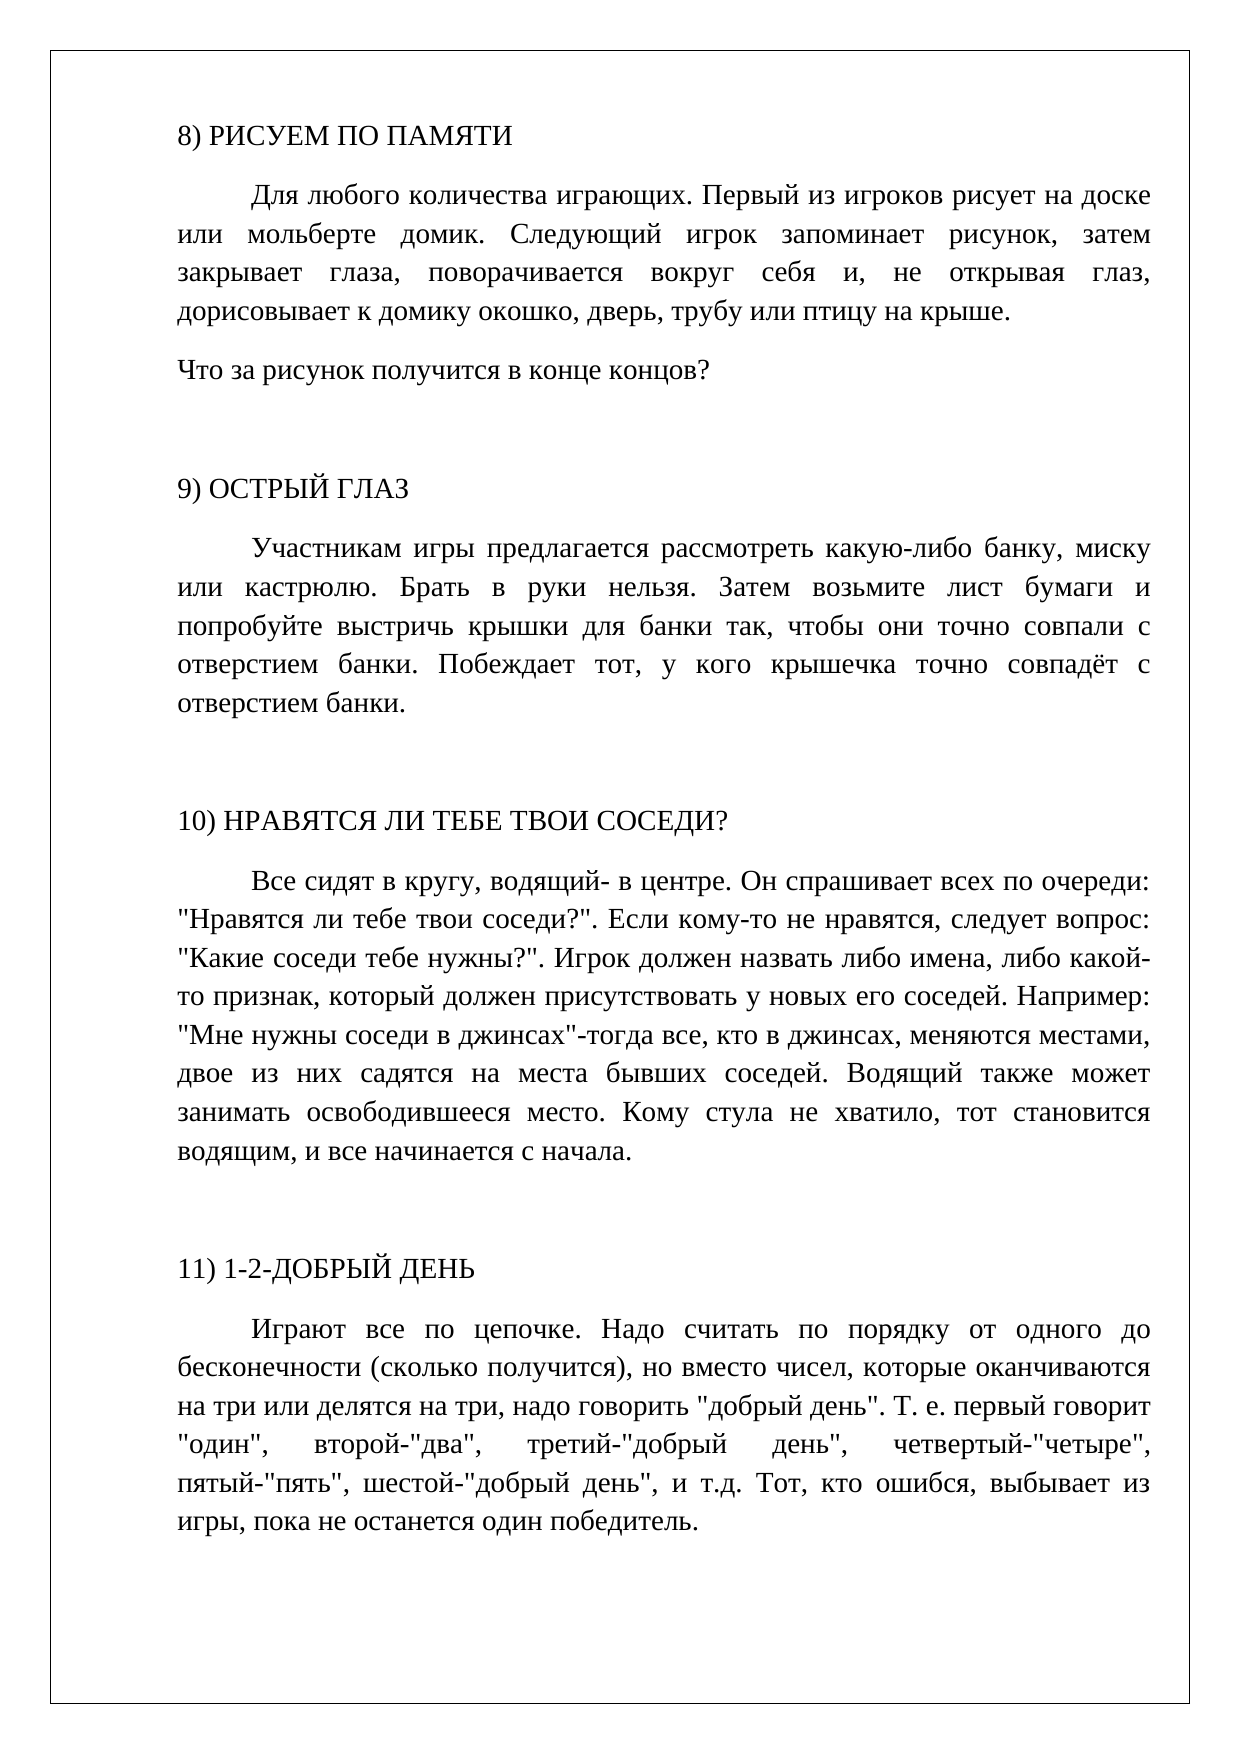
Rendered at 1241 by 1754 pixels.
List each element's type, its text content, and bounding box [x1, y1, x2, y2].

text 11) 1-2-ДОБРЫЙ ДЕНЬ [177, 1251, 1152, 1285]
text Для любого количества играющих. Первый из игроков рисует на доске или мольберте домик. Следующий игрок запоминает рисунок, затем закрывает глаза, поворачивается вокруг себя и, не открывая глаз, дорисовывает к домику окошко, дверь, трубу или птицу на крыше. [177, 177, 1152, 327]
text 9) ОСТРЫЙ ГЛАЗ [177, 471, 1152, 505]
text 8) РИСУЕМ ПО ПАМЯТИ [177, 118, 1152, 152]
text Все сидят в кругу, водящий- в центре. Он спрашивает всех по очереди: "Нравятся ли тебе твои соседи?". Если кому-то не нравятся, следует вопрос: "Какие соседи тебе нужны?". Игрок должен назвать либо имена, либо какой-то признак, который должен присутствовать у новых его соседей. Например: "Мне нужны соседи в джинсах"-тогда все, кто в джинсах, меняются местами, двое из них садятся на места бывших соседей. Водящий также может занимать освободившееся место. Кому стула не хватило, тот становится водящим, и все начинается с начала. [177, 863, 1152, 1166]
text Что за рисунок получится в конце концов? [177, 352, 1152, 386]
text Играют все по цепочке. Надо считать по порядку от одного до бесконечности (сколько получится), но вместо чисел, которые оканчиваются на три или делятся на три, надо говорить "добрый день". Т. е. первый говорит "один", второй-"два", третий-"добрый день", четвертый-"четыре", пятый-"пять", шестой-"добрый день", и т.д. Тот, кто ошибся, выбывает из игры, пока не останется один победитель. [177, 1311, 1152, 1537]
text 10) НРАВЯТСЯ ЛИ ТЕБЕ ТВОИ СОСЕДИ? [177, 803, 1152, 837]
text Участникам игры предлагается рассмотреть какую-либо банку, миску или кастрюлю. Брать в руки нельзя. Затем возьмите лист бумаги и попробуйте выстричь крышки для банки так, чтобы они точно совпали с отверстием банки. Побеждает тот, у кого крышечка точно совпадёт с отверстием банки. [177, 531, 1152, 718]
